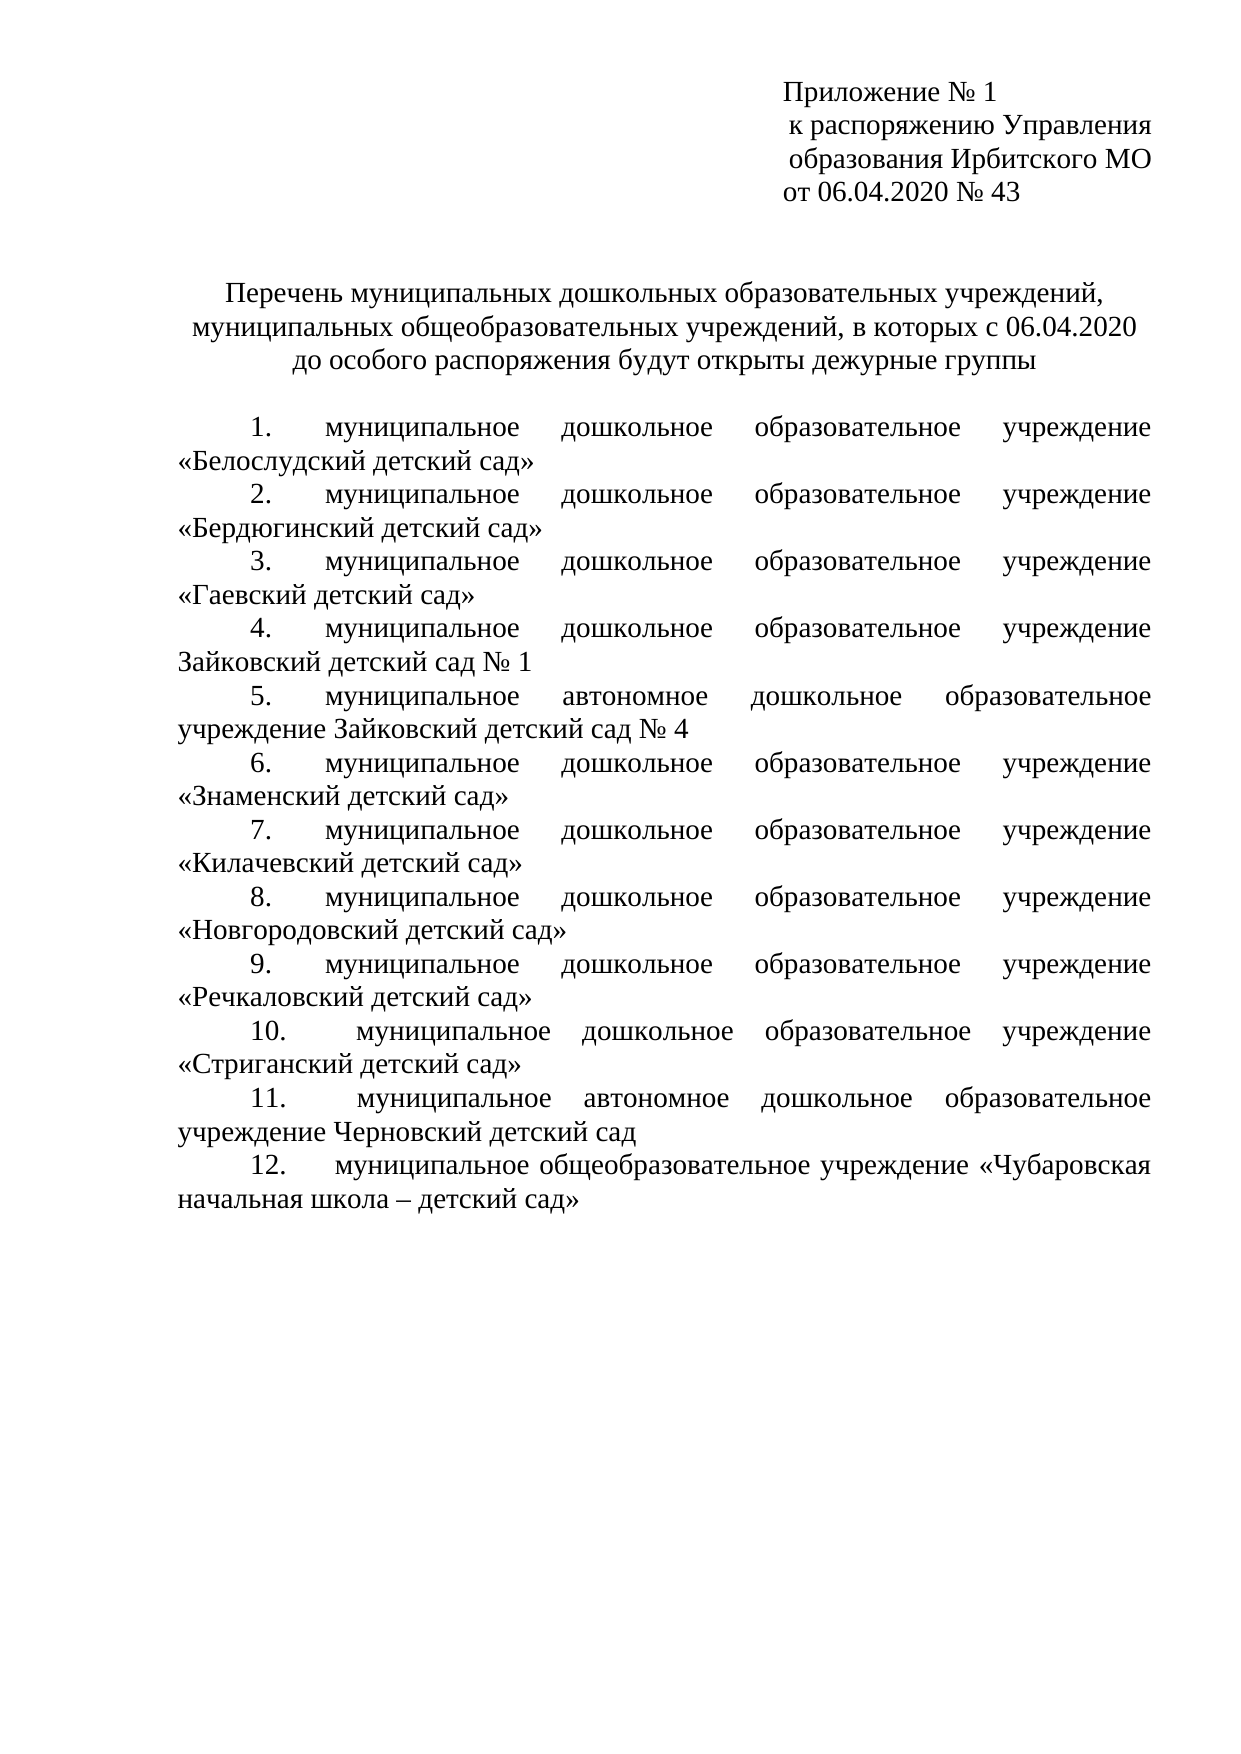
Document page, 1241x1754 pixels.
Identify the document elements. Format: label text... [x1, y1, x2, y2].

list муниципальное дошкольное образовательное учреждение «Речкаловский детский сад» [177, 946, 1152, 1013]
list муниципальное дошкольное образовательное учреждение «Новгородовский детский сад» [177, 879, 1152, 946]
list муниципальное автономное дошкольное образовательное учреждение Черновский детский сад [177, 1080, 1152, 1147]
list муниципальное дошкольное образовательное учреждение «Гаевский детский сад» [177, 543, 1152, 611]
list муниципальное дошкольное образовательное учреждение «Стриганский детский сад» [177, 1013, 1152, 1080]
list муниципальное дошкольное образовательное учреждение «Килачевский детский сад» [177, 812, 1152, 879]
list муниципальное дошкольное образовательное учреждение «Знаменский детский сад» [177, 745, 1152, 812]
list муниципальное дошкольное образовательное учреждение «Бердюгинский детский сад» [177, 476, 1152, 543]
text к распоряжению Управления образования Ирбитского МО [783, 107, 1152, 174]
text Приложение № 1 [783, 74, 1152, 107]
list муниципальное дошкольное образовательное учреждение «Белослудский детский сад» [177, 409, 1152, 476]
list муниципальное автономное дошкольное образовательное учреждение Зайковский детский сад № 4 [177, 678, 1152, 745]
list муниципальное дошкольное образовательное учреждение Зайковский детский сад № 1 [177, 611, 1152, 678]
text Перечень муниципальных дошкольных образовательных учреждений, муниципальных общеобразовательных учреждений, в которых с 06.04.2020 до особого распоряжения будут открыты дежурные группы [177, 275, 1152, 376]
list муниципальное общеобразовательное учреждение «Чубаровская начальная школа – детский сад» [177, 1147, 1152, 1214]
text от 06.04.2020 № 43 [783, 174, 1152, 208]
